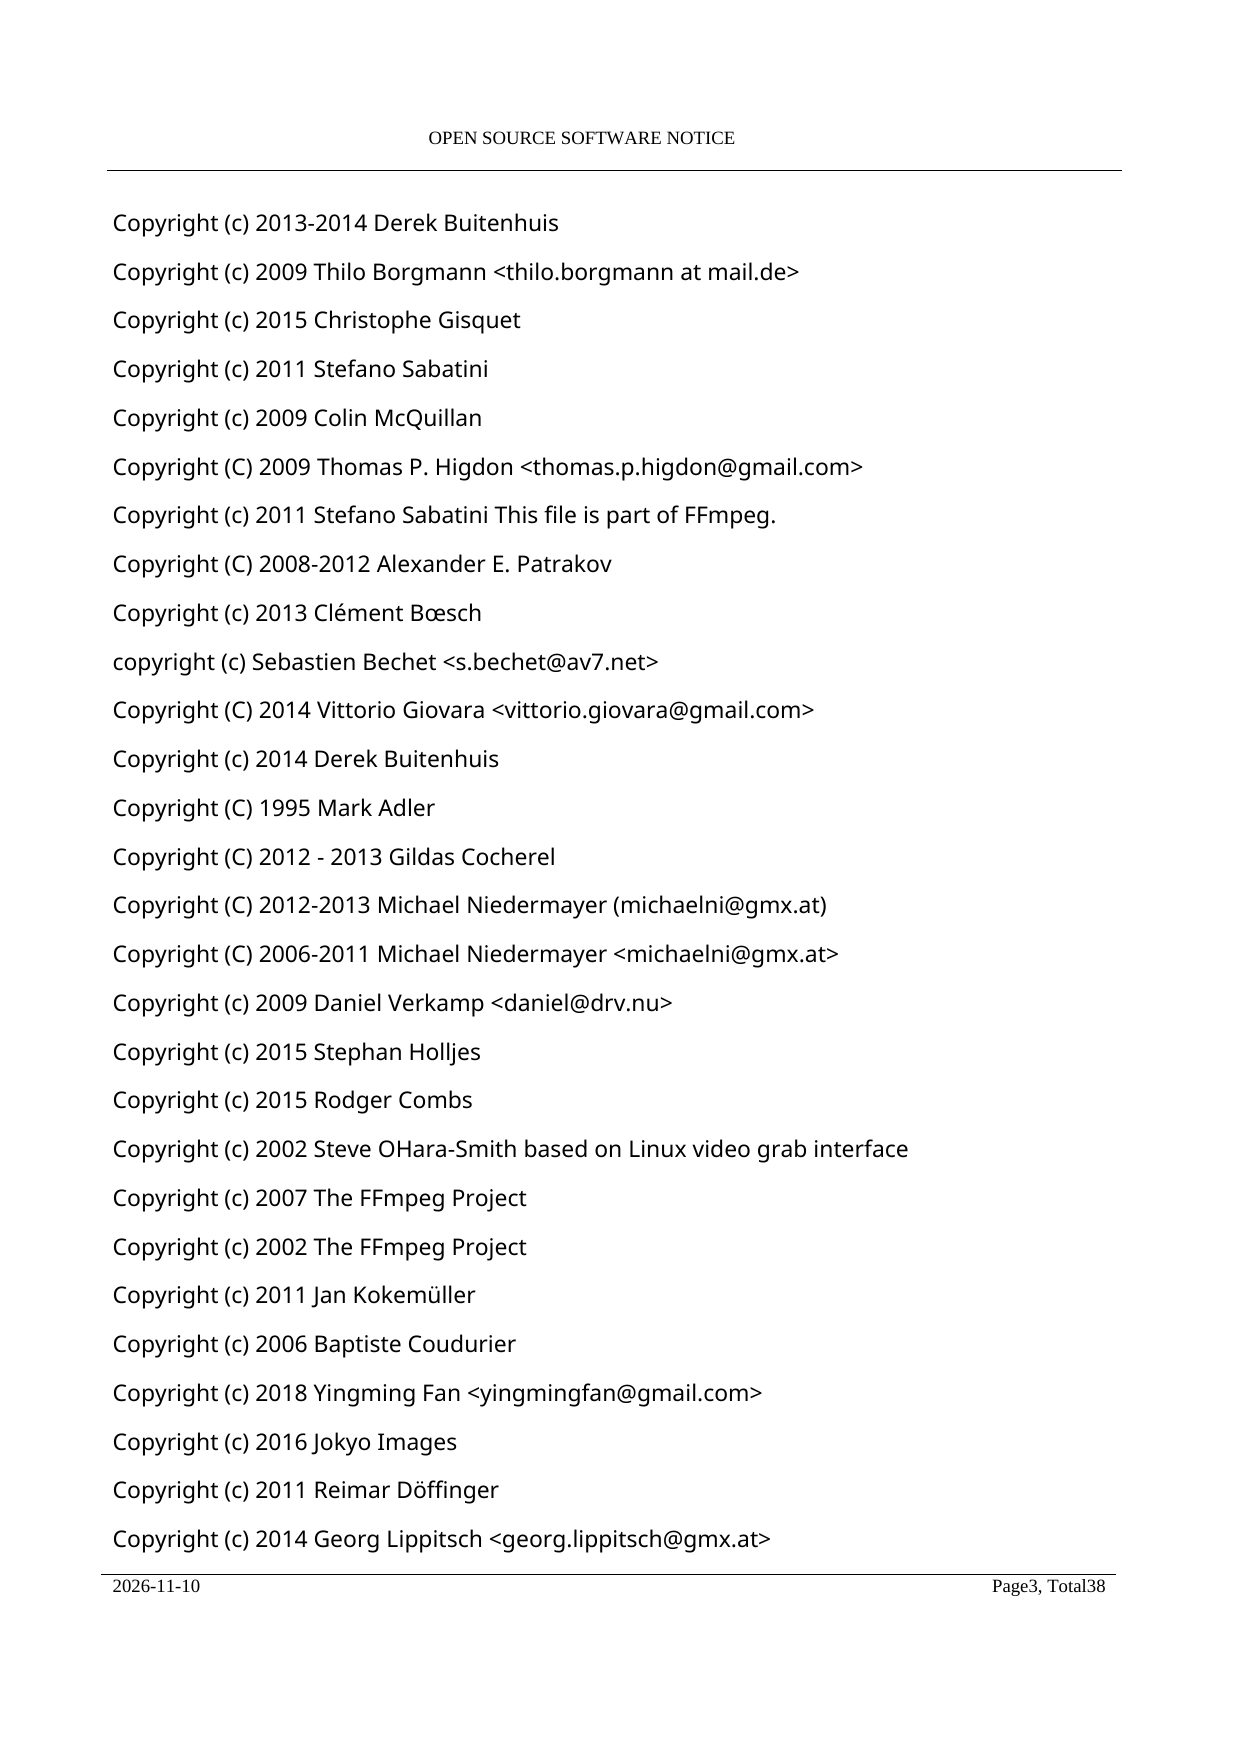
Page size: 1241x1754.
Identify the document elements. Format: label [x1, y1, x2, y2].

text [112, 206, 1128, 1555]
